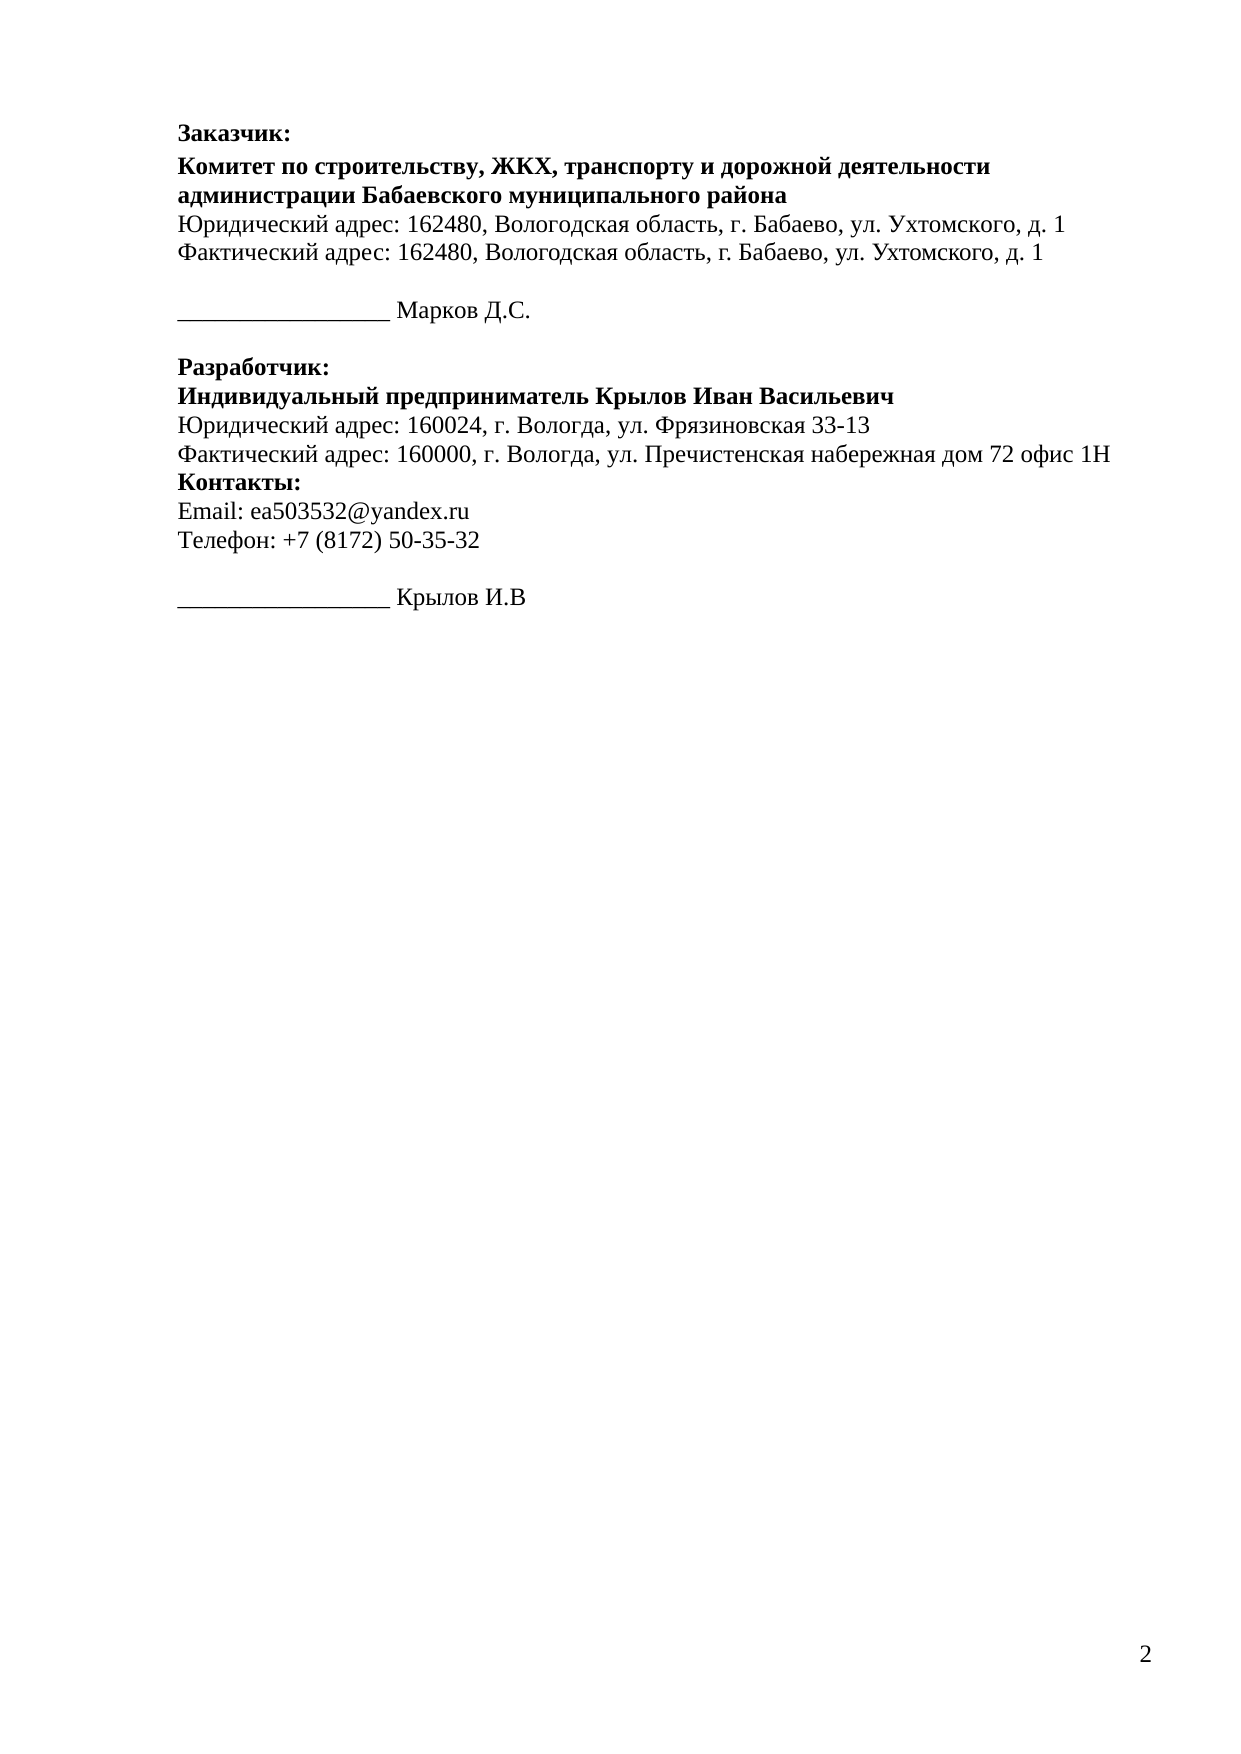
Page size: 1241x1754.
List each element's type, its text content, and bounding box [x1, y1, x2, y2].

text Телефон: +7 (8172) 50-35-32 [177, 525, 1152, 554]
text Фактический адрес: 162480, Вологодская область, г. Бабаево, ул. Ухтомского, д. 1 [177, 237, 1152, 266]
text Юридический адрес: 160024, г. Вологда, ул. Фрязиновская 33-13 [177, 410, 1152, 439]
text Разработчик: [177, 352, 1152, 381]
text Контакты: [177, 467, 1152, 496]
text Индивидуальный предприниматель Крылов Иван Васильевич [177, 381, 1152, 410]
text Фактический адрес: 160000, г. Вологда, ул. Пречистенская набережная дом 72 офис 1Н [177, 439, 1152, 467]
text _________________ Марков Д.С. [177, 295, 1152, 324]
text Заказчик: [177, 118, 1152, 147]
text _________________ Крылов И.В [177, 582, 1152, 611]
text Email: ea503532@yandex.ru [177, 496, 1152, 525]
text Юридический адрес: 162480, Вологодская область, г. Бабаево, ул. Ухтомского, д. 1 [177, 209, 1152, 237]
text Комитет по строительству, ЖКХ, транспорту и дорожной деятельности администрации Бабаевского муниципального района [177, 151, 1152, 209]
